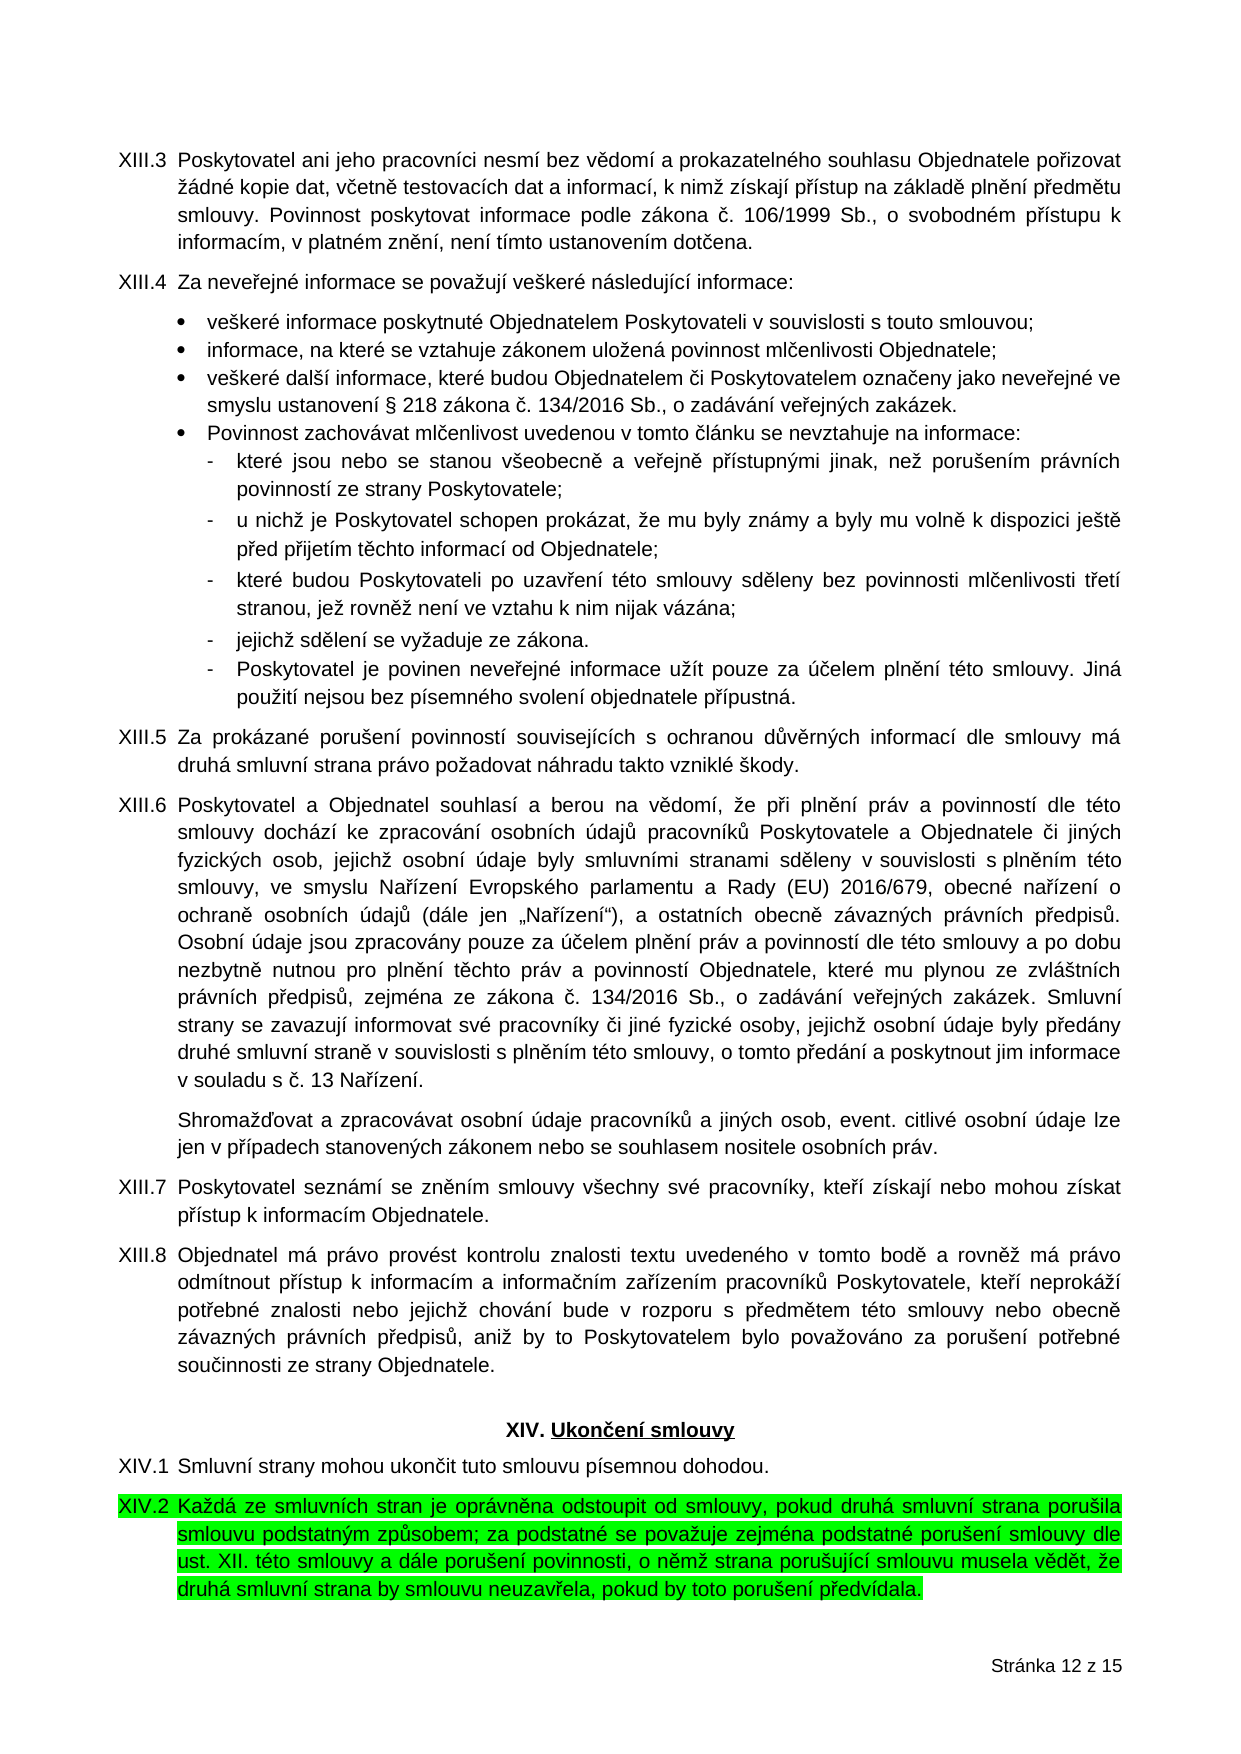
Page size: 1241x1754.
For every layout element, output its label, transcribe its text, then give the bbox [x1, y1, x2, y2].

list jejichž sdělení se vyžaduje ze zákona. [207, 627, 1122, 652]
list které budou Poskytovateli po uzavření této smlouvy sděleny bez povinnosti mlčenlivosti třetí stranou, jež rovněž není ve vztahu k nim nijak vázána; [207, 567, 1122, 620]
text Shromažďovat a zpracovávat osobní údaje pracovníků a jiných osob, event. citlivé osobní údaje lze jen v případech stanovených zákonem nebo se souhlasem nositele osobních práv. [177, 1107, 1122, 1159]
text XIII.7 Poskytovatel seznámí se zněním smlouvy všechny své pracovníky, kteří získají nebo mohou získat přístup k informacím Objednatele. [118, 1175, 1122, 1226]
subtitle Smluvní strany mohou ukončit tuto smlouvu písemnou dohodou. [118, 1454, 1122, 1478]
list Poskytovatel je povinen neveřejné informace užít pouze za účelem plnění této smlouvy. Jiná použití nejsou bez písemného svolení objednatele přípustná. [207, 656, 1122, 709]
list informace, na které se vztahuje zákonem uložená povinnost mlčenlivosti Objednatele; [177, 338, 1122, 362]
text XIII.5 Za prokázané porušení povinností souvisejících s ochranou důvěrných informací dle smlouvy má druhá smluvní strana právo požadovat náhradu takto vzniklé škody. [118, 725, 1122, 776]
list veškeré další informace, které budou Objednatelem či Poskytovatelem označeny jako neveřejné ve smyslu ustanovení § 218 zákona č. 134/2016 Sb., o zadávání veřejných zakázek. [177, 365, 1122, 417]
list u nichž je Poskytovatel schopen prokázat, že mu byly známy a byly mu volně k dispozici ještě před přijetím těchto informací od Objednatele; [207, 508, 1122, 561]
list které jsou nebo se stanou všeobecně a veřejně přístupnými jinak, než porušením právních povinností ze strany Poskytovatele; [207, 448, 1122, 501]
text XIII.4 Za neveřejné informace se považují veškeré následující informace: [118, 270, 1122, 294]
text XIII.8 Objednatel má právo provést kontrolu znalosti textu uvedeného v tomto bodě a rovněž má právo odmítnout přístup k informacím a informačním zařízením pracovníků Poskytovatele, kteří neprokáží potřebné znalosti nebo jejichž chování bude v rozporu s předmětem této smlouvy nebo obecně závazných právních předpisů, aniž by to Poskytovatelem bylo považováno za porušení potřebné součinnosti ze strany Objednatele. [118, 1242, 1122, 1376]
text XIII.6 Poskytovatel a Objednatel souhlasí a berou na vědomí, že při plnění práv a povinností dle této smlouvy dochází ke zpracování osobních údajů pracovníků Poskytovatele a Objednatele či jiných fyzických osob, jejichž osobní údaje byly smluvními stranami sděleny v souvislosti s plněním této smlouvy, ve smyslu Nařízení Evropského parlamentu a Rady (EU) 2016/679, obecné nařízení o ochraně osobních údajů (dále jen „Nařízení“), a ostatních obecně závazných právních předpisů. Osobní údaje jsou zpracovány pouze za účelem plnění práv a povinností dle této smlouvy a po dobu nezbytně nutnou pro plnění těchto práv a povinností Objednatele, které mu plynou ze zvláštních právních předpisů, zejména ze zákona č. 134/2016 Sb., o zadávání veřejných zakázek. Smluvní strany se zavazují informovat své pracovníky či jiné fyzické osoby, jejichž osobní údaje byly předány druhé smluvní straně v souvislosti s plněním této smlouvy, o tomto předání a poskytnout jim informace v souladu s č. 13 Nařízení. [118, 792, 1122, 1091]
text XIII.3 Poskytovatel ani jeho pracovníci nesmí bez vědomí a prokazatelného souhlasu Objednatele pořizovat žádné kopie dat, včetně testovacích dat a informací, k nimž získají přístup na základě plnění předmětu smlouvy. Povinnost poskytovat informace podle zákona č. 106/1999 Sb., o svobodném přístupu k informacím, v platném znění, není tímto ustanovením dotčena. [118, 148, 1122, 254]
subtitle Ukončení smlouvy [118, 1417, 1122, 1441]
subtitle Každá ze smluvních stran je oprávněna odstoupit od smlouvy, pokud druhá smluvní strana porušila smlouvu podstatným způsobem; za podstatné se považuje zejména podstatné porušení smlouvy dle ust. XII. této smlouvy a dále porušení povinnosti, o němž strana porušující smlouvu musela vědět, že druhá smluvní strana by smlouvu neuzavřela, pokud by toto porušení předvídala. [118, 1518, 1122, 1600]
list veškeré informace poskytnuté Objednatelem Poskytovateli v souvislosti s touto smlouvou; [177, 310, 1122, 334]
list Povinnost zachovávat mlčenlivost uvedenou v tomto článku se nevztahuje na informace: [177, 421, 1122, 444]
